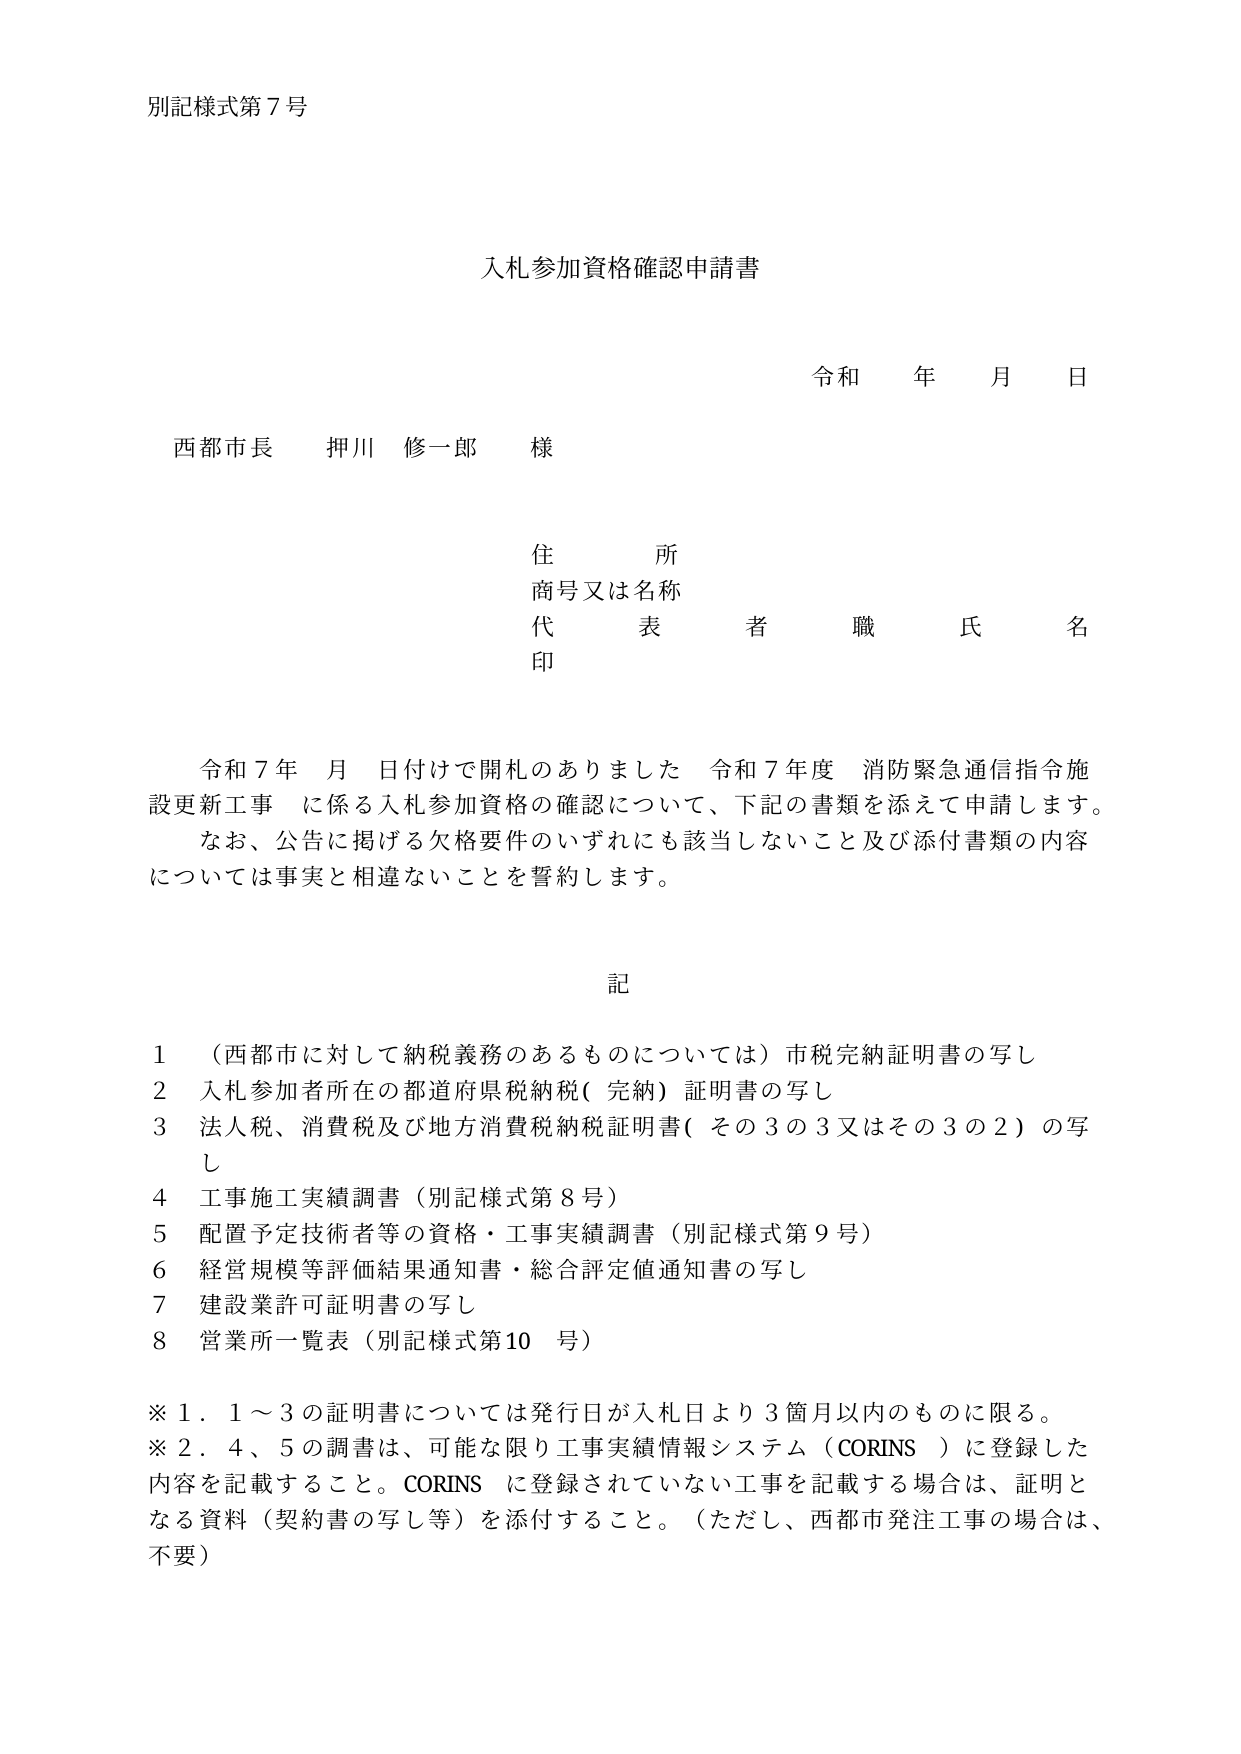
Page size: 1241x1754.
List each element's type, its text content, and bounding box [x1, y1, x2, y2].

text ４ 工事施工実績調書（別記様式第８号） [148, 1178, 1092, 1213]
text 令和 年 月 日 [148, 356, 1092, 392]
text 令和７年 月 日付けで開札のありました 令和７年度 消防緊急通信指令施設更新工事 に係る入札参加資格の確認について、下記の書類を添えて申請します。 [148, 749, 1092, 820]
text なお、公告に掲げる欠格要件のいずれにも該当しないこと及び添付書類の内容については事実と相違ないことを誓約します。 [148, 820, 1092, 892]
text １ （西都市に対して納税義務のあるものについては）市税完納証明書の写し [148, 1035, 1092, 1070]
text ８ 営業所一覧表（別記様式第10号） [148, 1321, 1092, 1356]
text ※２．４、５の調書は、可能な限り工事実績情報システム（CORINS）に登録した内容を記載すること。CORINSに登録されていない工事を記載する場合は、証明となる資料（契約書の写し等）を添付すること。（ただし、西都市発注工事の場合は、不要） [148, 1428, 1092, 1571]
text 代表者職氏名 印 [524, 606, 1092, 677]
text ３ 法人税、消費税及び地方消費税納税証明書(その３の３又はその３の２)の写 [148, 1106, 1092, 1142]
text 商号又は名称 [524, 570, 1092, 606]
text し [148, 1142, 1092, 1178]
text ５ 配置予定技術者等の資格・工事実績調書（別記様式第９号） [148, 1213, 1092, 1249]
text 入札参加資格確認申請書 [148, 213, 1092, 284]
text ２ 入札参加者所在の都道府県税納税(完納)証明書の写し [148, 1070, 1092, 1106]
text ６ 経営規模等評価結果通知書・総合評定値通知書の写し [148, 1249, 1092, 1285]
text ※１．１～３の証明書については発行日が入札日より３箇月以内のものに限る。 [148, 1392, 1092, 1428]
text 西都市長 押川 修一郎 様 [171, 427, 1092, 463]
text ７ 建設業許可証明書の写し [148, 1285, 1092, 1321]
text 記 [148, 963, 1092, 999]
text 住所 [524, 534, 1092, 570]
